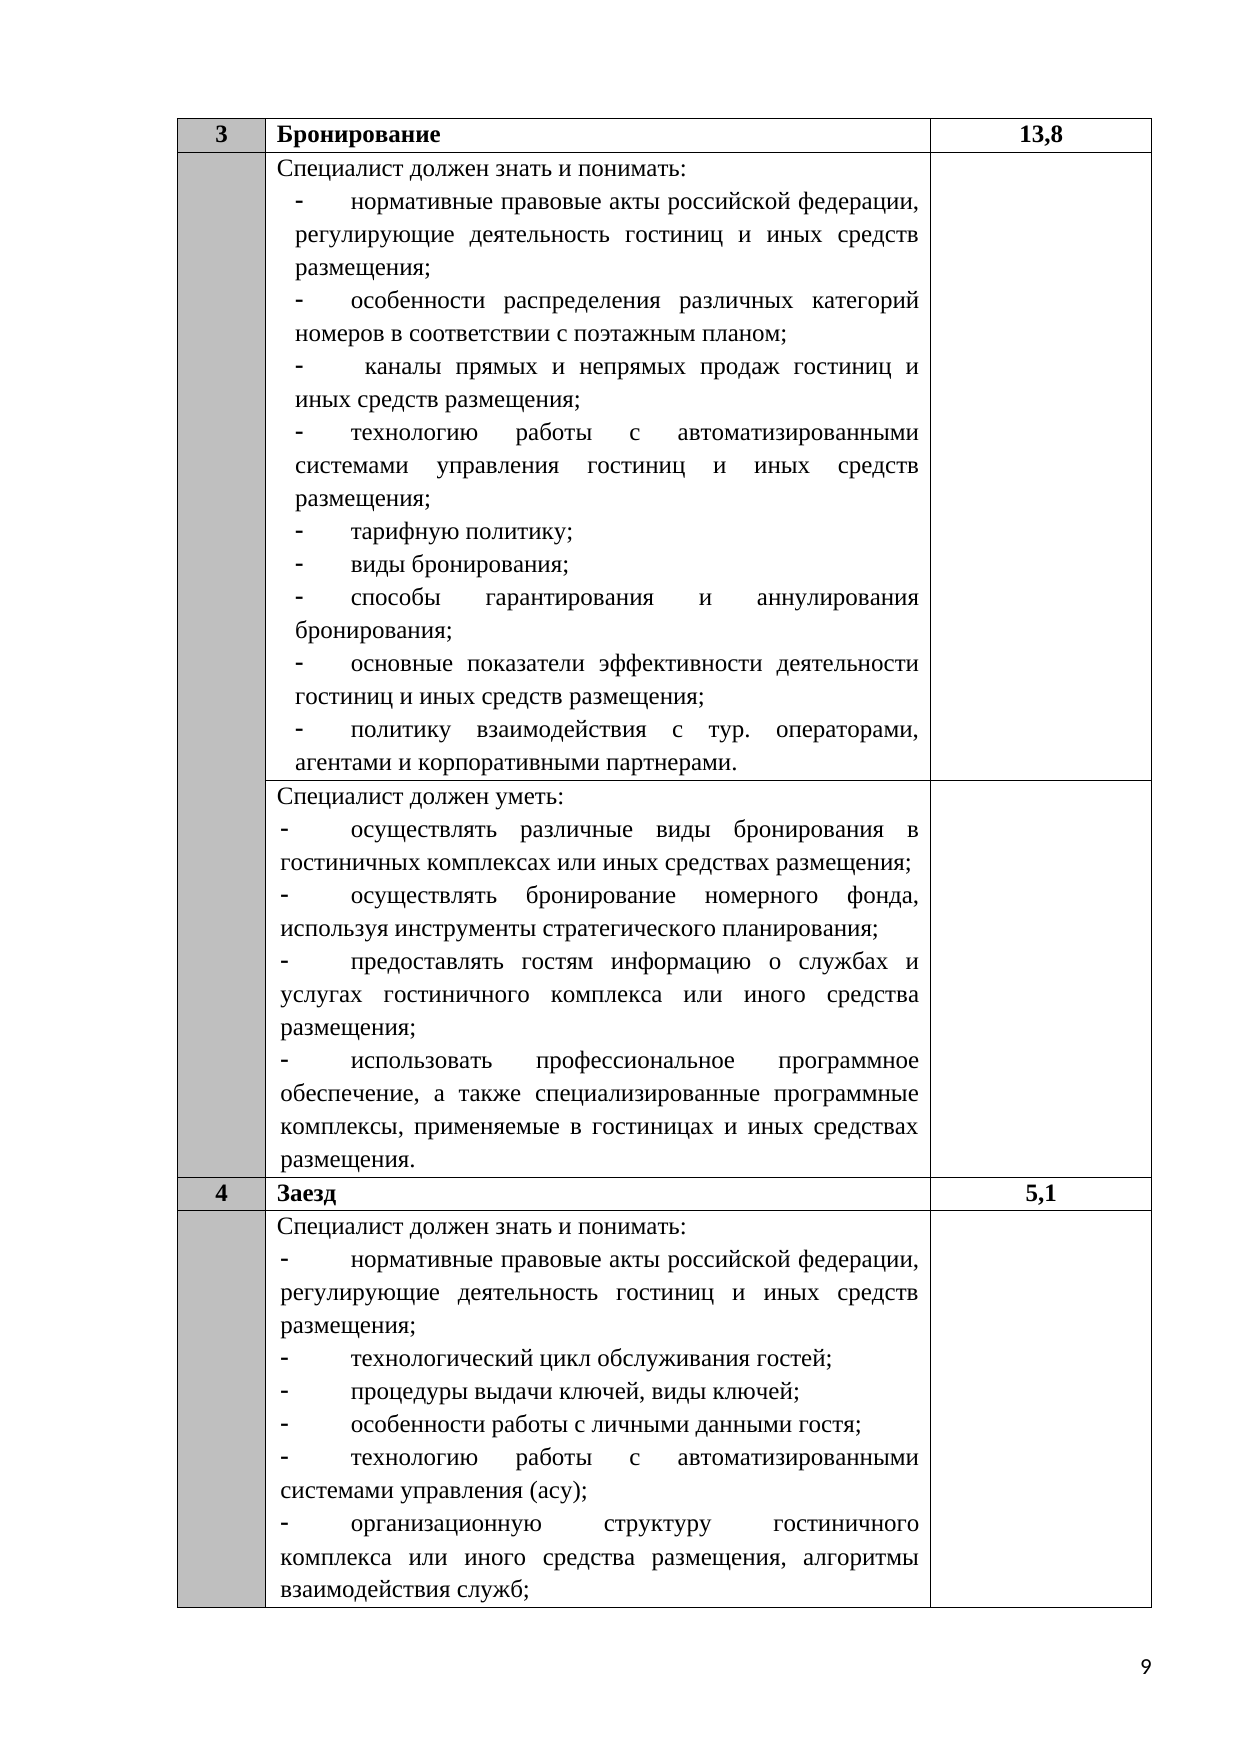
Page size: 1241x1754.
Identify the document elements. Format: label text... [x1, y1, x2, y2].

table_cell Специалист должен знать и понимать: нормативные правовые акты российской федерации, регулирующие деятельность гостиниц и иных средств размещения; особенности распределения различных категорий номеров в соответствии с поэтажным планом; каналы прямых и непрямых продаж гостиниц и иных средств размещения; технологию работы с автоматизированными системами управления гостиниц и иных средств размещения; тарифную политику; виды бронирования; способы гарантирования и аннулирования бронирования; основные показатели эффективности деятельности гостиниц и иных средств размещения; политику взаимодействия с тур. операторами, агентами и корпоративными партнерами. [266, 153, 930, 780]
table_cell [931, 153, 1151, 780]
table_cell Специалист должен уметь: осуществлять различные виды бронирования в гостиничных комплексах или иных средствах размещения; осуществлять бронирование номерного фонда, используя инструменты стратегического планирования; предоставлять гостям информацию о службах и услугах гостиничного комплекса или иного средства размещения; использовать профессиональное программное обеспечение, а также специализированные программные комплексы, применяемые в гостиницах и иных средствах размещения. [266, 781, 930, 1177]
table_cell 4 [178, 1178, 265, 1210]
table_cell Бронирование [266, 119, 930, 152]
table_cell Заезд [266, 1178, 930, 1210]
table_cell 3 [178, 119, 265, 152]
table_cell [178, 153, 265, 1177]
table_cell [178, 1211, 265, 1607]
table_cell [266, 1211, 930, 1607]
table_cell 13,8 [931, 119, 1151, 152]
table_cell [931, 781, 1151, 1177]
table_cell [931, 1211, 1151, 1607]
table_cell 5,1 [931, 1178, 1151, 1210]
